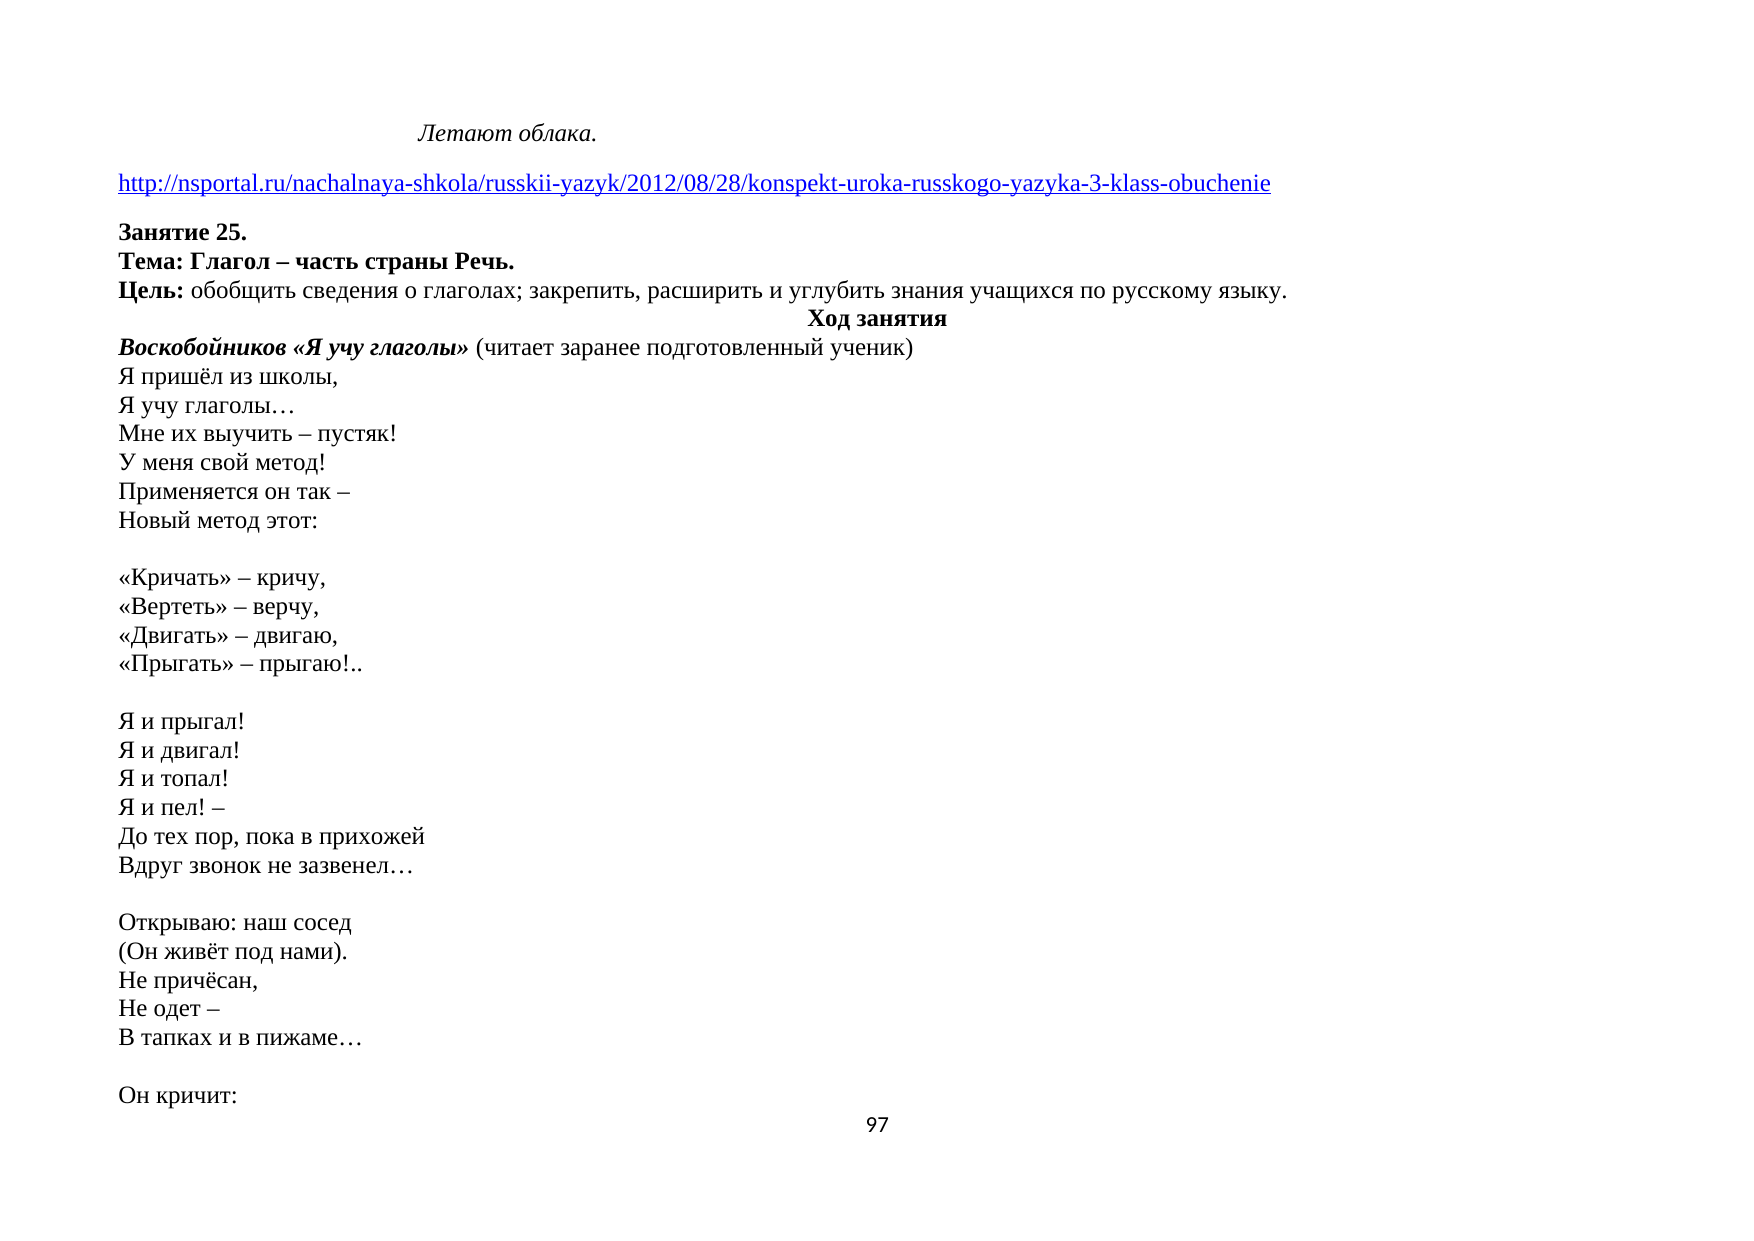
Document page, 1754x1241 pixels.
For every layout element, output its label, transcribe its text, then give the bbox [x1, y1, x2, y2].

text У меня свой метод! [118, 447, 1636, 476]
text Он кричит: [118, 1080, 1636, 1108]
text Мне их выучить – пустяк! [118, 418, 1636, 447]
text «Кричать» – кричу, [118, 562, 1636, 591]
text Тема: Глагол – часть страны Речь. [118, 246, 1636, 275]
text Я и двигал! [118, 735, 1636, 763]
text Летают облака. [418, 118, 1636, 147]
text Применяется он так – [118, 476, 1636, 505]
text Занятие 25. [118, 217, 1636, 246]
text Не причёсан, [118, 965, 1636, 993]
text Ход занятия [118, 303, 1636, 332]
text Не одет – [118, 993, 1636, 1022]
text Воскобойников «Я учу глаголы» (читает заранее подготовленный ученик) [118, 332, 1636, 361]
text «Вертеть» – верчу, [118, 591, 1636, 620]
text Я и топал! [118, 763, 1636, 792]
text Я и пел! – [118, 792, 1636, 821]
text До тех пор, пока в прихожей [118, 821, 1636, 850]
text «Двигать» – двигаю, [118, 620, 1636, 648]
text Новый метод этот: [118, 505, 1636, 533]
text Я пришёл из школы, [118, 361, 1636, 390]
text «Прыгать» – прыгаю!.. [118, 648, 1636, 677]
text Я учу глаголы… [118, 390, 1636, 418]
text Я и прыгал! [118, 706, 1636, 735]
text Вдруг звонок не зазвенел… [118, 850, 1636, 878]
text http://nsportal.ru/nachalnaya-shkola/russkii-yazyk/2012/08/28/konspekt-uroka-russkogo-yazyka-3-klass-obuchenie [118, 168, 1636, 196]
text Цель: обобщить сведения о глаголах; закрепить, расширить и углубить знания учащихся по русскому языку. [118, 275, 1636, 303]
text В тапках и в пижаме… [118, 1022, 1636, 1051]
text Открываю: наш сосед [118, 907, 1636, 936]
text (Он живёт под нами). [118, 936, 1636, 965]
